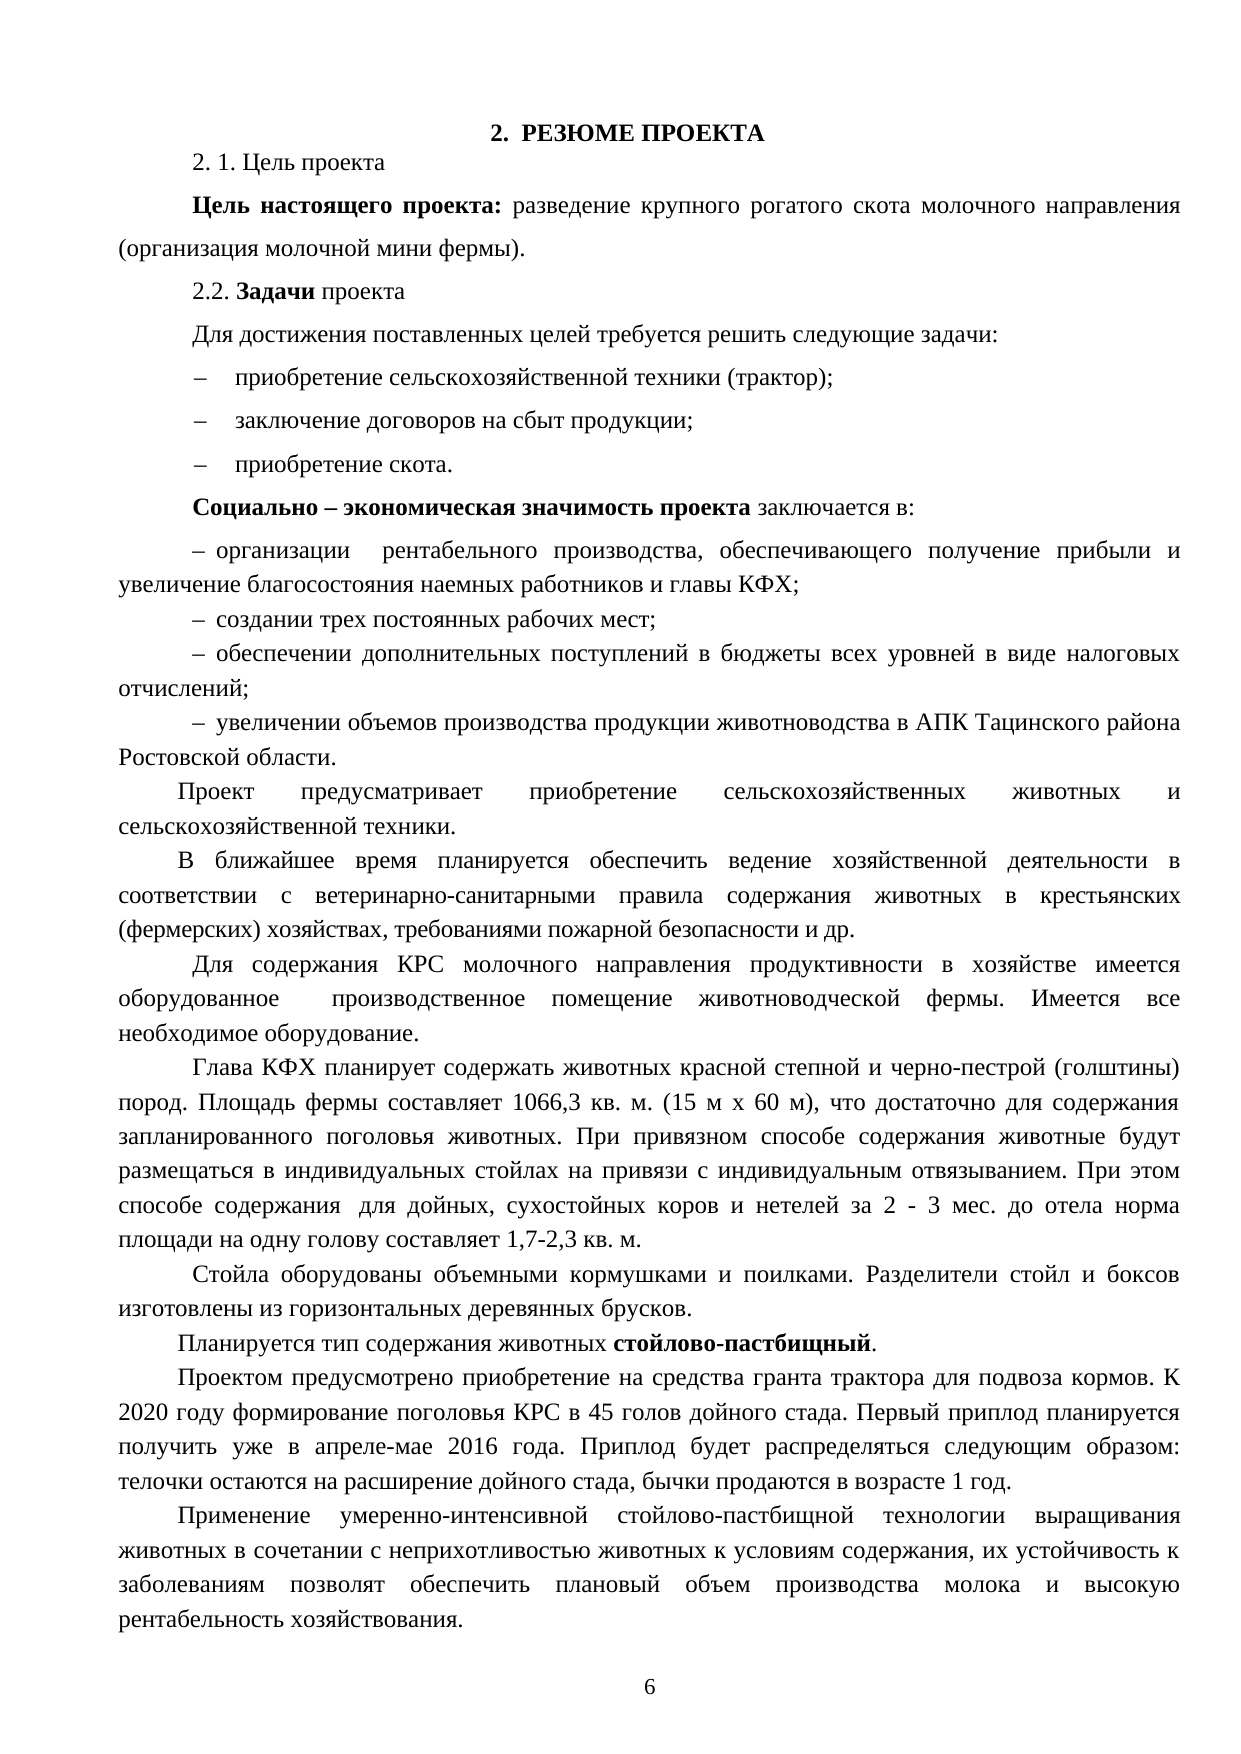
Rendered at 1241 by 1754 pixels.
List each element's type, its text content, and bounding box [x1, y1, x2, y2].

text Планируется тип содержания животных стойлово-пастбищный. [118, 1328, 1181, 1357]
list организации рентабельного производства, обеспечивающего получение прибыли и увеличение благосостояния наемных работников и главы КФХ; [118, 535, 1181, 598]
text Для достижения поставленных целей требуется решить следующие задачи: [118, 319, 1181, 348]
text Социально – экономическая значимость проекта заключается в: [192, 492, 1181, 521]
text Глава КФХ планирует содержать животных красной степной и черно-пестрой (голштины) пород. Площадь фермы составляет 1066,3 кв. м. (15 м х 60 м), что достаточно для содержания запланированного поголовья животных. При привязном способе содержания животные будут размещаться в индивидуальных стойлах на привязи с индивидуальным отвязыванием. При этом способе содержания для дойных, сухостойных коров и нетелей за 2 - 3 мес. до отела норма площади на одну голову составляет 1,7-2,3 кв. м. [118, 1052, 1181, 1253]
list увеличении объемов производства продукции животноводства в АПК Тацинского района Ростовской области. [118, 707, 1181, 771]
text Стойла оборудованы объемными кормушками и поилками. Разделители стойл и боксов изготовлены из горизонтальных деревянных брусков. [118, 1259, 1181, 1322]
text Цель настоящего проекта: разведение крупного рогатого скота молочного направления (организация молочной мини фермы). [118, 190, 1181, 262]
text 2.2. Задачи проекта [192, 276, 1181, 305]
text Проект предусматривает приобретение сельскохозяйственных животных и сельскохозяйственной техники. [118, 776, 1181, 839]
text Проектом предусмотрено приобретение на средства гранта трактора для подвоза кормов. К 2020 году формирование поголовья КРС в 45 голов дойного стада. Первый приплод планируется получить уже в апреле-мае 2016 года. Приплод будет распределяться следующим образом: телочки остаются на расширение дойного стада, бычки продаются в возрасте 1 год. [118, 1362, 1181, 1495]
list создании трех постоянных рабочих мест; [118, 604, 1181, 633]
list приобретение сельскохозяйственной техники (трактор); [194, 362, 1181, 391]
text 2. РЕЗЮМЕ ПРОЕКТА [74, 118, 1181, 147]
list заключение договоров на сбыт продукции; [194, 406, 1181, 434]
text Для содержания КРС молочного направления продуктивности в хозяйстве имеется оборудованное производственное помещение животноводческой фермы. Имеется все необходимое оборудование. [118, 949, 1181, 1046]
text Применение умеренно-интенсивной стойлово-пастбищной технологии выращивания животных в сочетании с неприхотливостью животных к условиям содержания, их устойчивость к заболеваниям позволят обеспечить плановый объем производства молока и высокую рентабельность хозяйствования. [118, 1500, 1181, 1633]
text 2. 1. Цель проекта [118, 147, 1181, 176]
list приобретение скота. [194, 449, 1181, 477]
list обеспечении дополнительных поступлений в бюджеты всех уровней в виде налоговых отчислений; [118, 638, 1181, 702]
text В ближайшее время планируется обеспечить ведение хозяйственной деятельности в соответствии с ветеринарно-санитарными правила содержания животных в крестьянских (фермерских) хозяйствах, требованиями пожарной безопасности и др. [118, 845, 1181, 943]
